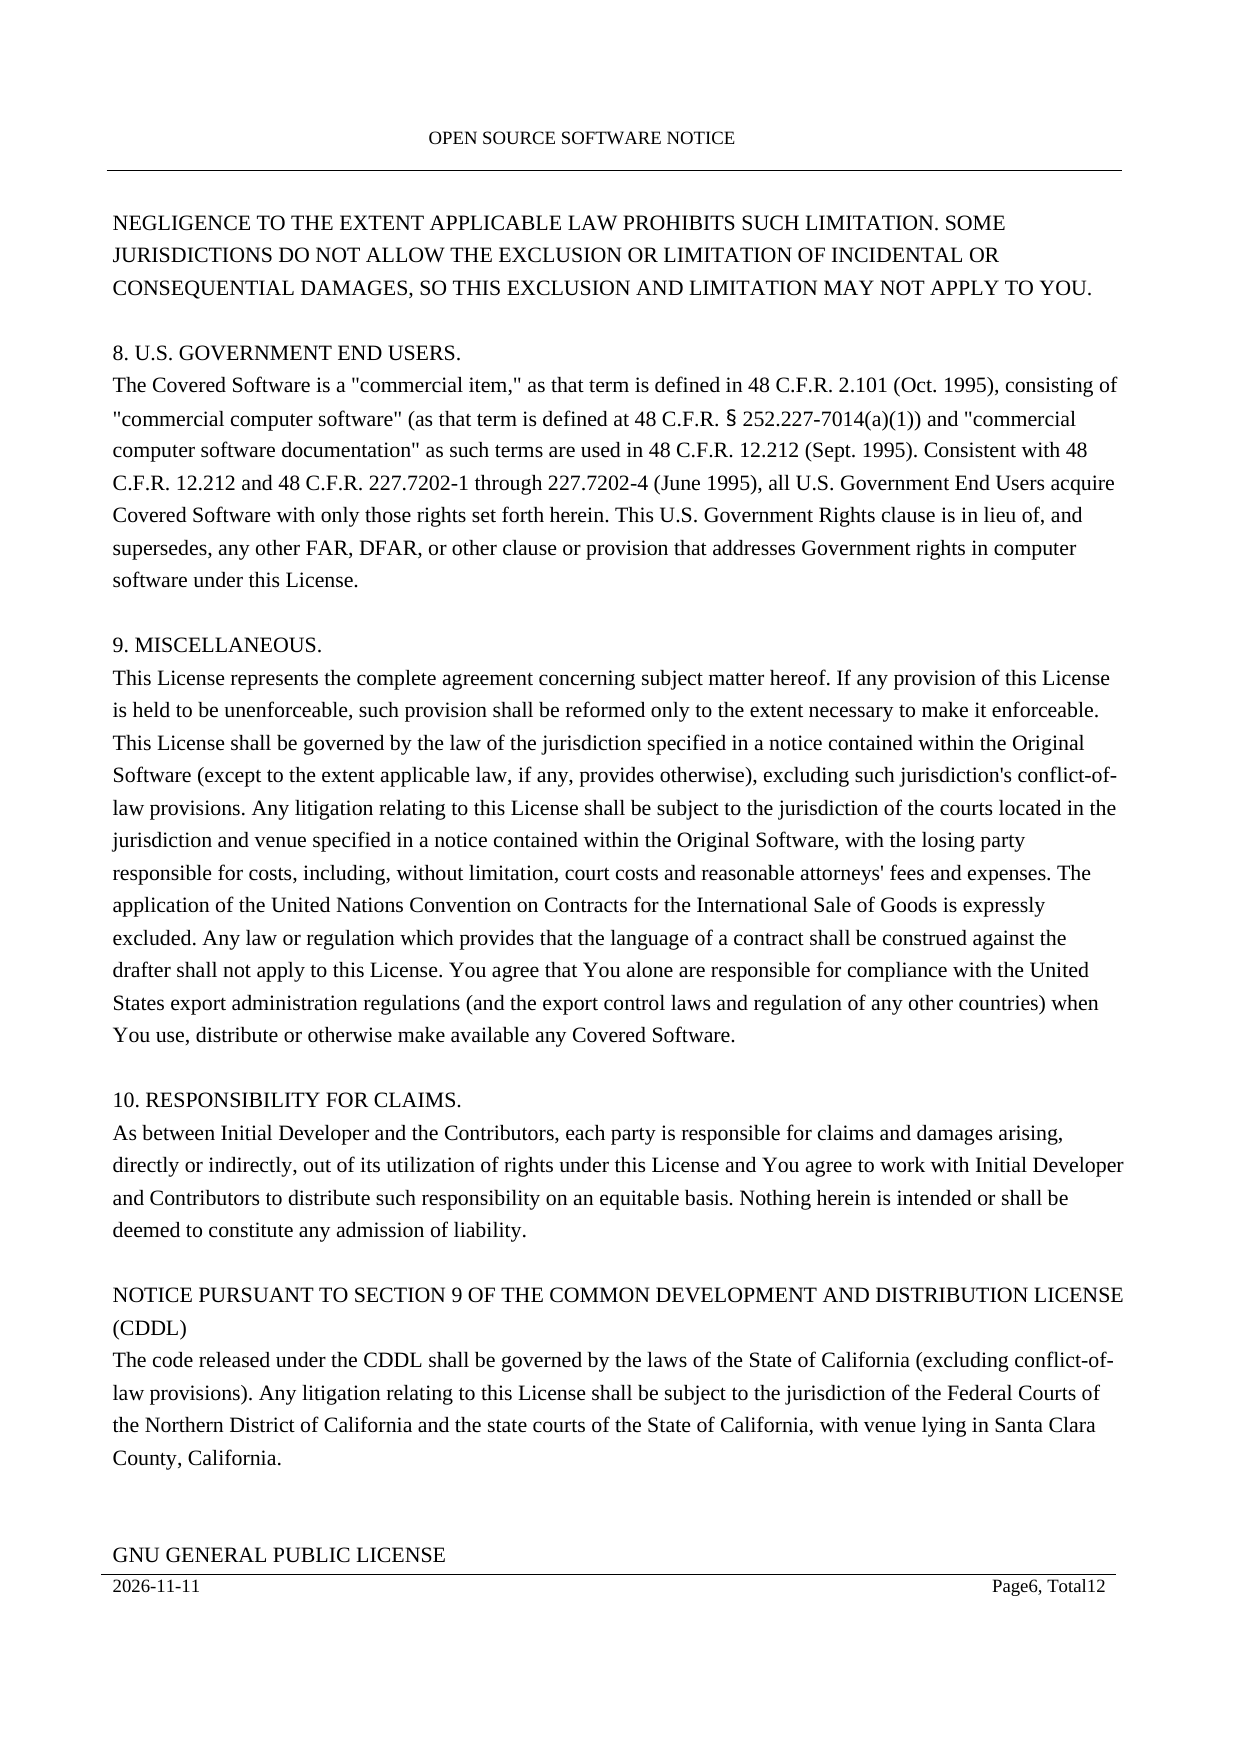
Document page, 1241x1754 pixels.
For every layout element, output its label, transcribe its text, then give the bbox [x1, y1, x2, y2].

text The code released under the CDDL shall be governed by the laws of the State of California (excluding conflict-of-law provisions). Any litigation relating to this License shall be subject to the jurisdiction of the Federal Courts of the Northern District of California and the state courts of the State of California, with venue lying in Santa Clara County, California. [112, 1344, 1128, 1474]
text 10. RESPONSIBILITY FOR CLAIMS. [112, 1084, 1128, 1116]
text This License represents the complete agreement concerning subject matter hereof. If any provision of this License is held to be unenforceable, such provision shall be reformed only to the extent necessary to make it enforceable. This License shall be governed by the law of the jurisdiction specified in a notice contained within the Original Software (except to the extent applicable law, if any, provides otherwise), excluding such jurisdiction's conflict-of-law provisions. Any litigation relating to this License shall be subject to the jurisdiction of the courts located in the jurisdiction and venue specified in a notice contained within the Original Software, with the losing party responsible for costs, including, without limitation, court costs and reasonable attorneys' fees and expenses. The application of the United Nations Convention on Contracts for the International Sale of Goods is expressly excluded. Any law or regulation which provides that the language of a contract shall be construed against the drafter shall not apply to this License. You agree that You alone are responsible for compliance with the United States export administration regulations (and the export control laws and regulation of any other countries) when You use, distribute or otherwise make available any Covered Software. [112, 661, 1128, 1051]
text The Covered Software is a "commercial item," as that term is defined in 48 C.F.R. 2.101 (Oct. 1995), consisting of "commercial computer software" (as that term is defined at 48 C.F.R. § 252.227-7014(a)(1)) and "commercial computer software documentation" as such terms are used in 48 C.F.R. 12.212 (Sept. 1995). Consistent with 48 C.F.R. 12.212 and 48 C.F.R. 227.7202-1 through 227.7202-4 (June 1995), all U.S. Government End Users acquire Covered Software with only those rights set forth herein. This U.S. Government Rights clause is in lieu of, and supersedes, any other FAR, DFAR, or other clause or provision that addresses Government rights in computer software under this License. [112, 369, 1128, 596]
text 8. U.S. GOVERNMENT END USERS. [112, 336, 1128, 369]
text As between Initial Developer and the Contributors, each party is responsible for claims and damages arising, directly or indirectly, out of its utilization of rights under this License and You agree to work with Initial Developer and Contributors to distribute such responsibility on an equitable basis. Nothing herein is intended or shall be deemed to constitute any admission of liability. [112, 1116, 1128, 1246]
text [112, 206, 1128, 304]
text NOTICE PURSUANT TO SECTION 9 OF THE COMMON DEVELOPMENT AND DISTRIBUTION LICENSE (CDDL) [112, 1279, 1128, 1344]
text GNU GENERAL PUBLIC LICENSE [112, 1506, 1128, 1571]
text 9. MISCELLANEOUS. [112, 629, 1128, 661]
